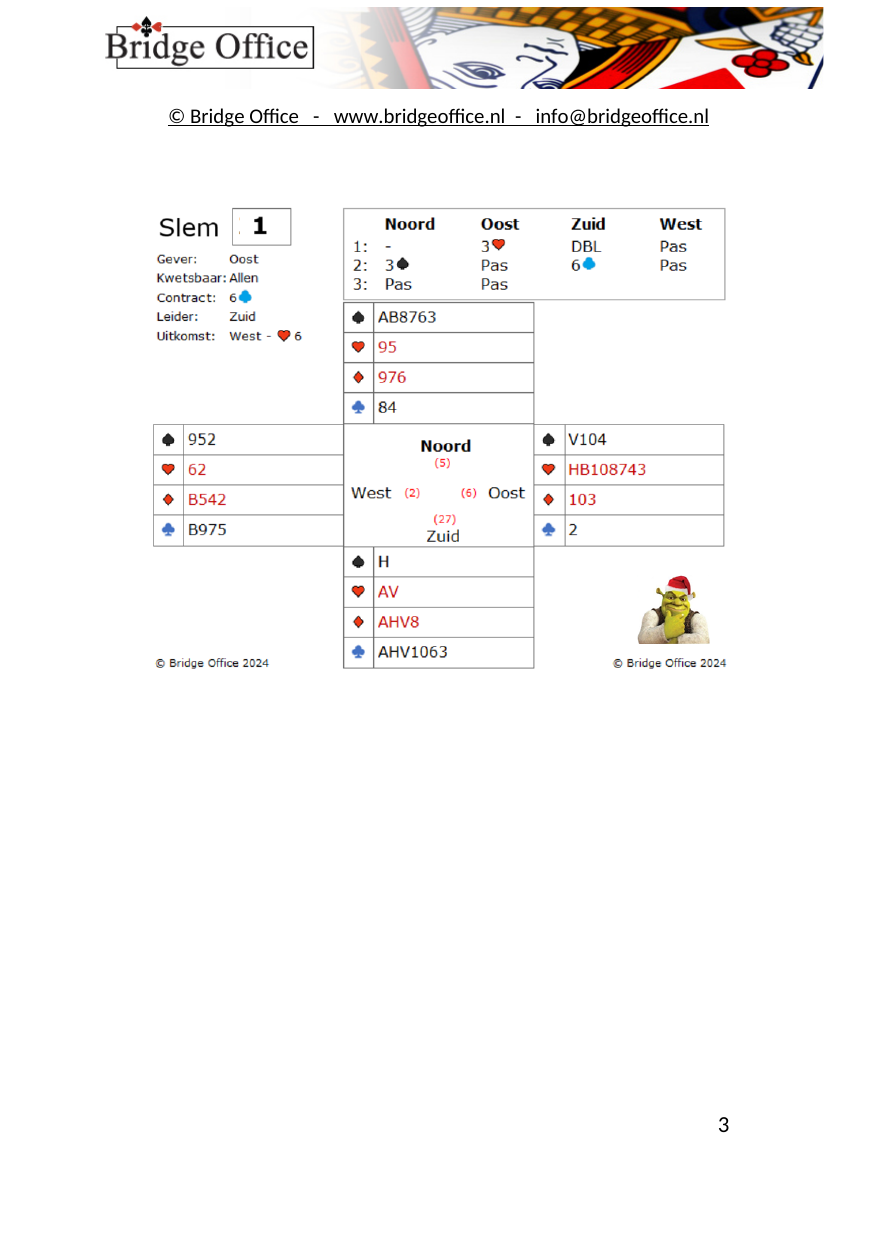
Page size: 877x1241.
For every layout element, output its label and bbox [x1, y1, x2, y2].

picture [147, 200, 730, 674]
picture [78, 7, 824, 89]
